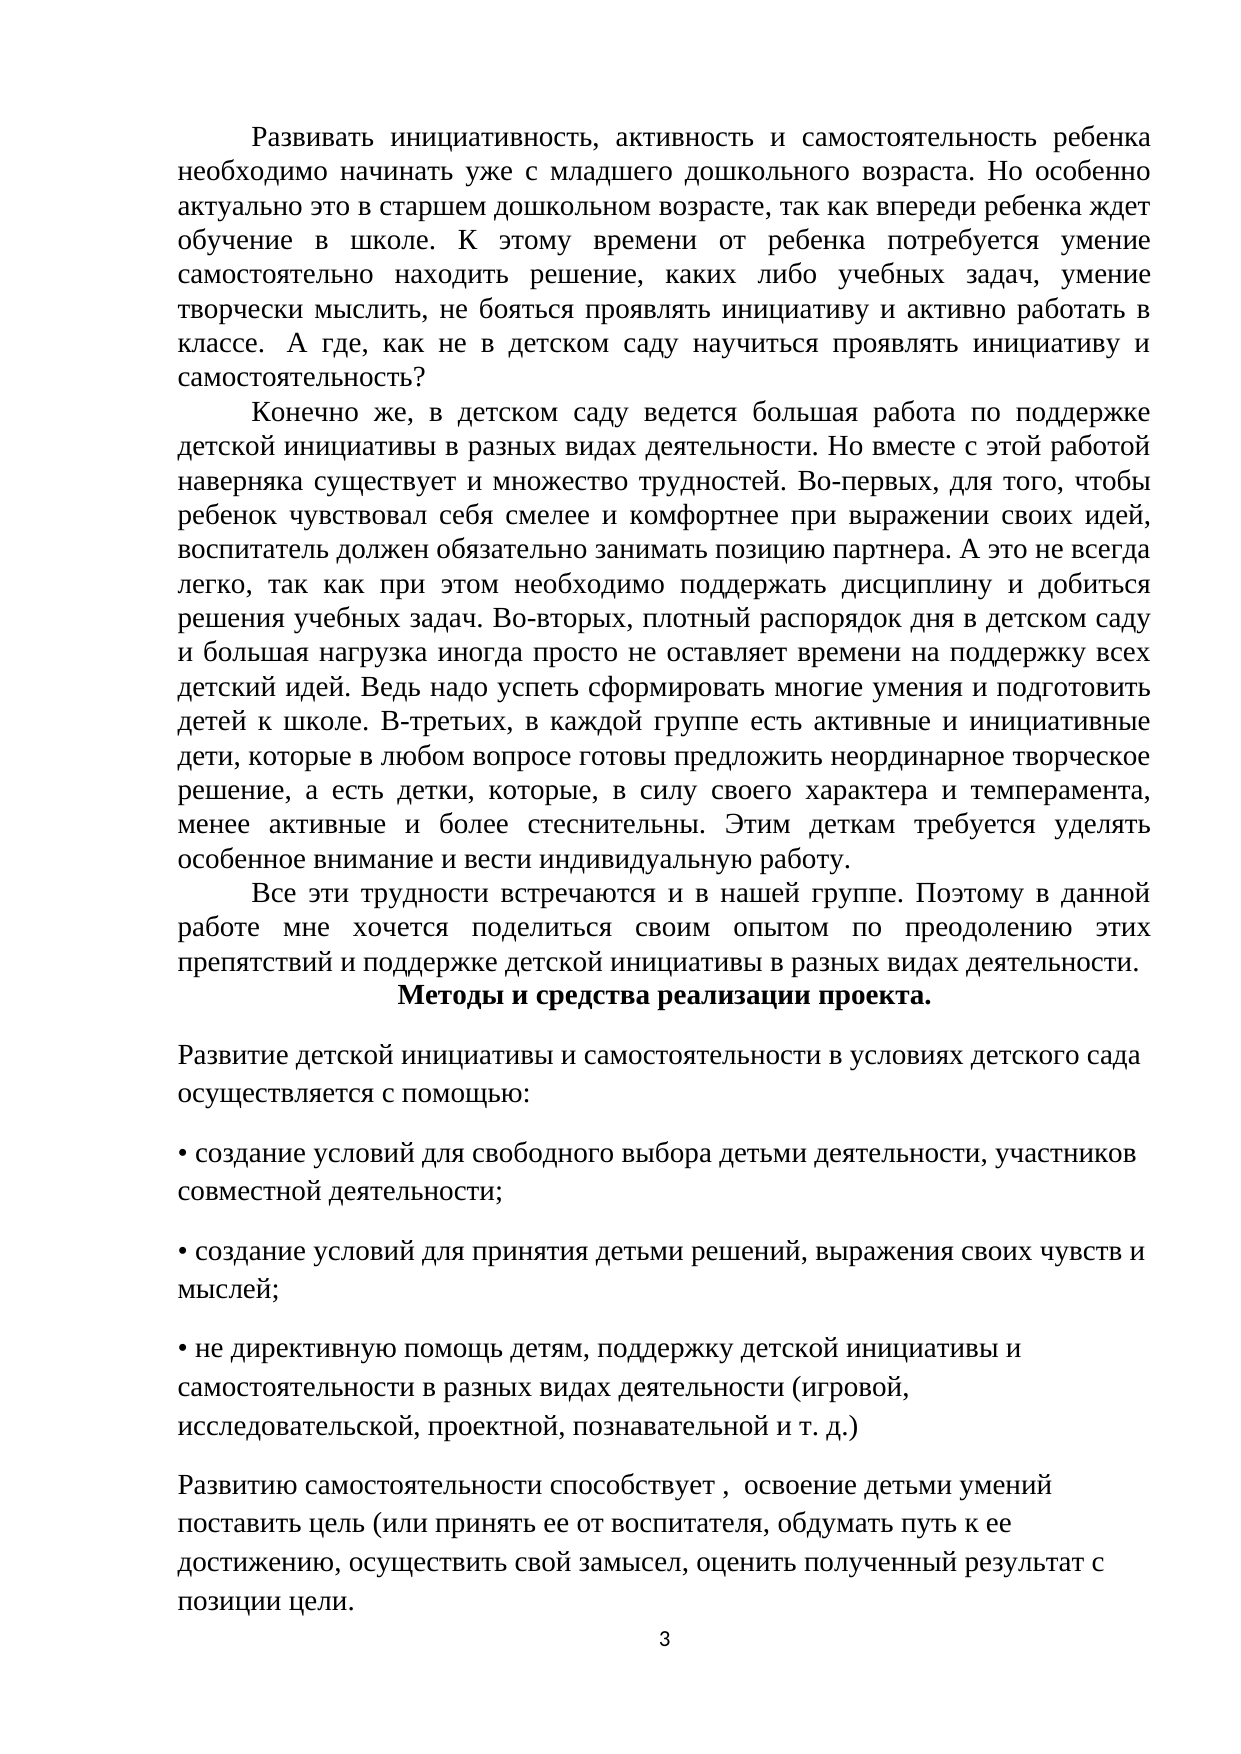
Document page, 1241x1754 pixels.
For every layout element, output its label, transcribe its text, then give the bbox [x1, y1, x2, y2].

text • создание условий для свободного выбора детьми деятельности, участников совместной деятельности; [177, 1135, 1152, 1207]
text Все эти трудности встречаются и в нашей группе. Поэтому в данной работе мне хочется поделиться своим опытом по преодолению этих препятствий и поддержке детской инициативы в разных видах деятельности. [177, 874, 1152, 977]
text Методы и средства реализации проекта. [177, 977, 1152, 1011]
text • не директивную помощь детям, поддержку детской инициативы и самостоятельности в разных видах деятельности (игровой, исследовательской, проектной, познавательной и т. д.) [177, 1331, 1152, 1441]
text • создание условий для принятия детьми решений, выражения своих чувств и мыслей; [177, 1233, 1152, 1305]
text Конечно же, в детском саду ведется большая работа по поддержке детской инициативы в разных видах деятельности. Но вместе с этой работой наверняка существует и множество трудностей. Во-первых, для того, чтобы ребенок чувствовал себя смелее и комфортнее при выражении своих идей, воспитатель должен обязательно занимать позицию партнера. А это не всегда легко, так как при этом необходимо поддержать дисциплину и добиться решения учебных задач. Во-вторых, плотный распорядок дня в детском саду и большая нагрузка иногда просто не оставляет времени на поддержку всех детский идей. Ведь надо успеть сформировать многие умения и подготовить детей к школе. В-третьих, в каждой группе есть активные и инициативные дети, которые в любом вопросе готовы предложить неординарное творческое решение, а есть детки, которые, в силу своего характера и темперамента, менее активные и более стеснительны. Этим деткам требуется уделять особенное внимание и вести индивидуальную работу. [177, 393, 1152, 874]
text Развивать инициативность, активность и самостоятельность ребенка необходимо начинать уже с младшего дошкольного возраста. Но особенно актуально это в старшем дошкольном возрасте, так как впереди ребенка ждет обучение в школе. К этому времени от ребенка потребуется умение самостоятельно находить решение, каких либо учебных задач, умение творчески мыслить, не бояться проявлять инициативу и активно работать в классе. А где, как не в детском саду научиться проявлять инициативу и самостоятельность? [177, 118, 1152, 393]
text Развитию самостоятельности способствует , освоение детьми умений поставить цель (или принять ее от воспитателя, обдумать путь к ее достижению, осуществить свой замысел, оценить полученный результат с позиции цели. [177, 1467, 1152, 1616]
text Развитие детской инициативы и самостоятельности в условиях детского сада осуществляется с помощью: [177, 1037, 1152, 1109]
